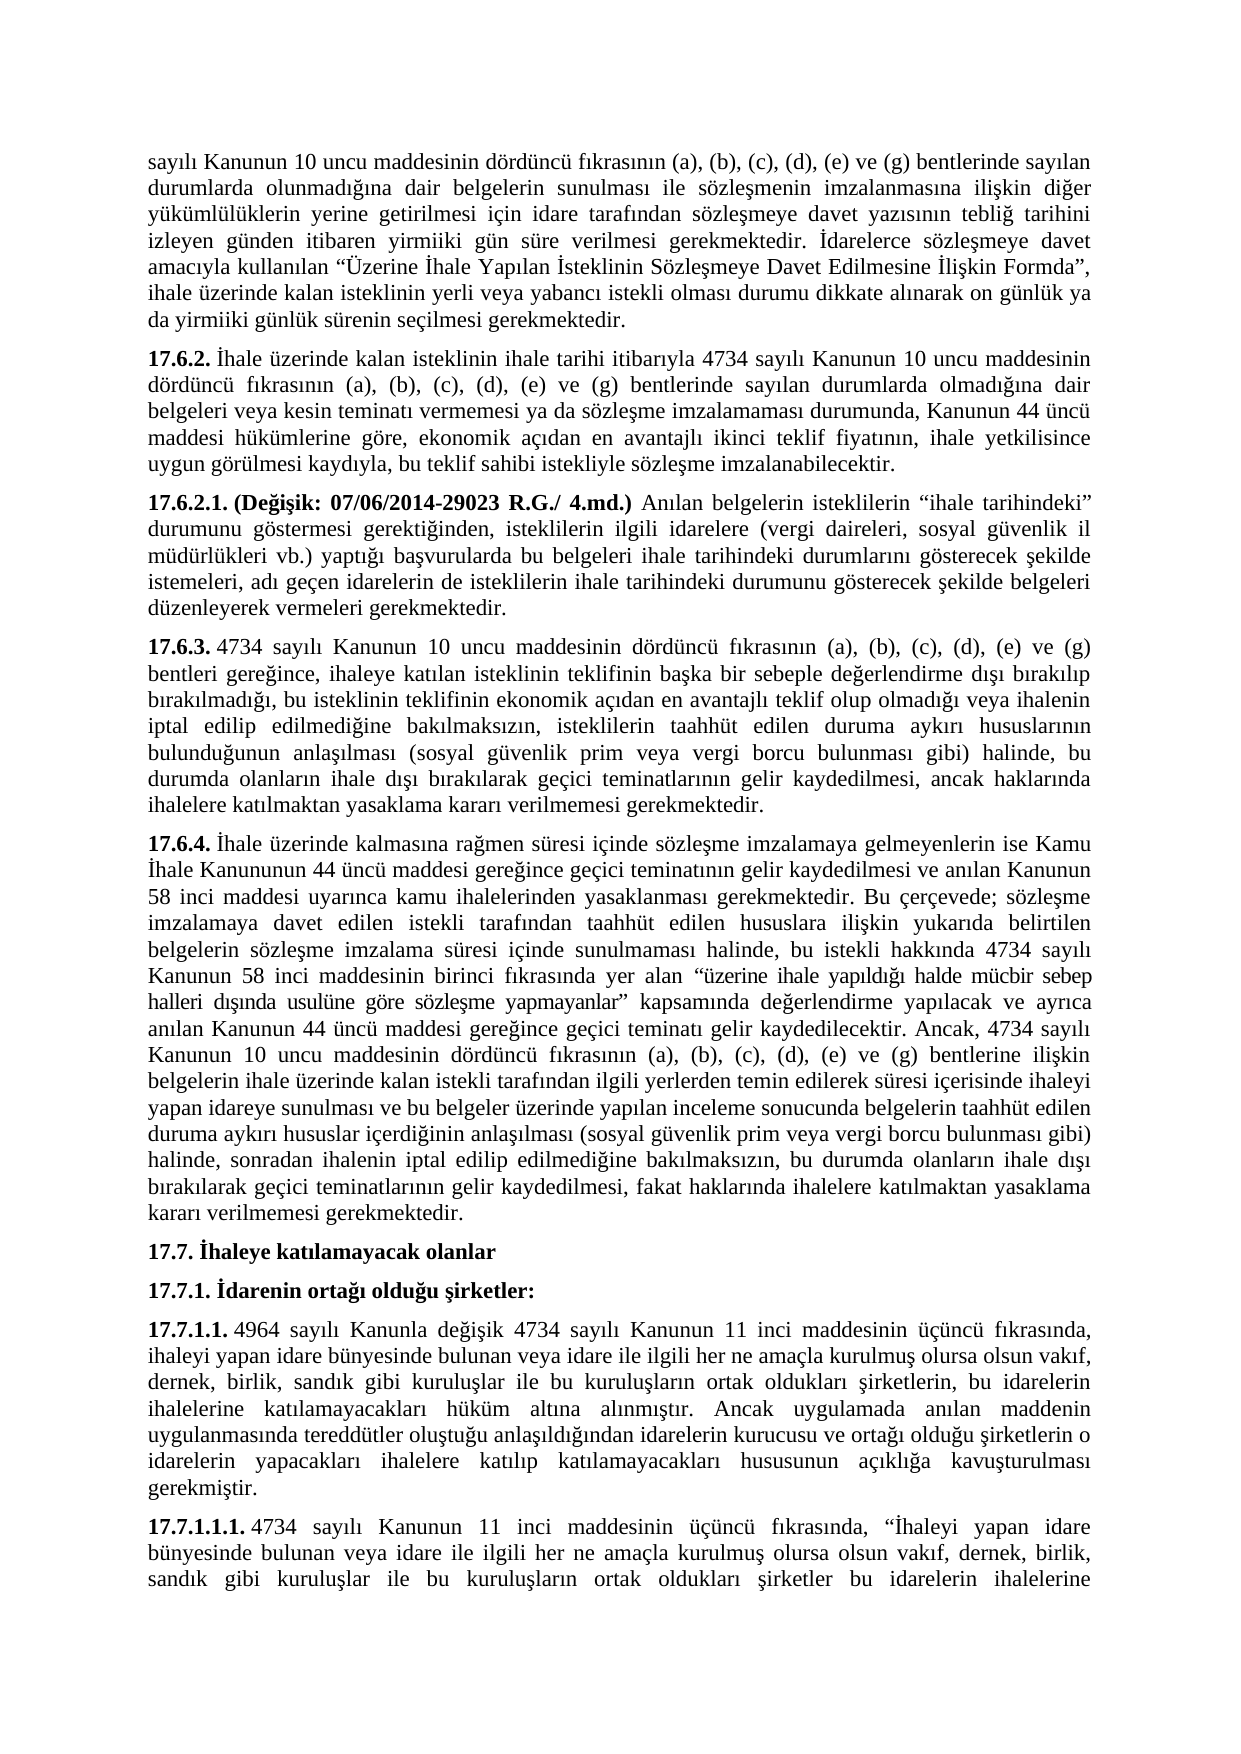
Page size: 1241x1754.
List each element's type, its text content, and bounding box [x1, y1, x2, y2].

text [148, 1513, 1092, 1592]
text 17.6.3. 4734 sayılı Kanunun 10 uncu maddesinin dördüncü fıkrasının (a), (b), (c), (d), (e) ve (g) bentleri gereğince, ihaleye katılan isteklinin teklifinin başka bir sebeple değerlendirme dışı bırakılıp bırakılmadığı, bu isteklinin teklifinin ekonomik açıdan en avantajlı teklif olup olmadığı veya ihalenin iptal edilip edilmediğine bakılmaksızın, isteklilerin taahhüt edilen duruma aykırı hususlarının bulunduğunun anlaşılması (sosyal güvenlik prim veya vergi borcu bulunması gibi) halinde, bu durumda olanların ihale dışı bırakılarak geçici teminatlarının gelir kaydedilmesi, ancak haklarında ihalelere katılmaktan yasaklama kararı verilmemesi gerekmektedir. [148, 633, 1092, 818]
text 17.7. İhaleye katılamayacak olanlar [148, 1238, 1092, 1264]
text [148, 148, 1092, 332]
text 17.6.2. İhale üzerinde kalan isteklinin ihale tarihi itibarıyla 4734 sayılı Kanunun 10 uncu maddesinin dördüncü fıkrasının (a), (b), (c), (d), (e) ve (g) bentlerinde sayılan durumlarda olmadığına dair belgeleri veya kesin teminatı vermemesi ya da sözleşme imzalamaması durumunda, Kanunun 44 üncü maddesi hükümlerine göre, ekonomik açıdan en avantajlı ikinci teklif fiyatının, ihale yetkilisince uygun görülmesi kaydıyla, bu teklif sahibi istekliyle sözleşme imzalanabilecektir. [148, 345, 1092, 476]
text 17.6.2.1. (Değişik: 07/06/2014-29023 R.G./ 4.md.) Anılan belgelerin isteklilerin “ihale tarihindeki” durumunu göstermesi gerektiğinden, isteklilerin ilgili idarelere (vergi daireleri, sosyal güvenlik il müdürlükleri vb.) yaptığı başvurularda bu belgeleri ihale tarihindeki durumlarını gösterecek şekilde istemeleri, adı geçen idarelerin de isteklilerin ihale tarihindeki durumunu gösterecek şekilde belgeleri düzenleyerek vermeleri gerekmektedir. [148, 489, 1092, 621]
text 17.7.1. İdarenin ortağı olduğu şirketler: [148, 1277, 1092, 1303]
text 17.7.1.1. 4964 sayılı Kanunla değişik 4734 sayılı Kanunun 11 inci maddesinin üçüncü fıkrasında, ihaleyi yapan idare bünyesinde bulunan veya idare ile ilgili her ne amaçla kurulmuş olursa olsun vakıf, dernek, birlik, sandık gibi kuruluşlar ile bu kuruluşların ortak oldukları şirketlerin, bu idarelerin ihalelerine katılamayacakları hüküm altına alınmıştır. Ancak uygulamada anılan maddenin uygulanmasında tereddütler oluştuğu anlaşıldığından idarelerin kurucusu ve ortağı olduğu şirketlerin o idarelerin yapacakları ihalelere katılıp katılamayacakları hususunun açıklığa kavuşturulması gerekmiştir. [148, 1316, 1092, 1500]
text 17.6.4. İhale üzerinde kalmasına rağmen süresi içinde sözleşme imzalamaya gelmeyenlerin ise Kamu İhale Kanununun 44 üncü maddesi gereğince geçici teminatının gelir kaydedilmesi ve anılan Kanunun 58 inci maddesi uyarınca kamu ihalelerinden yasaklanması gerekmektedir. Bu çerçevede; sözleşme imzalamaya davet edilen istekli tarafından taahhüt edilen hususlara ilişkin yukarıda belirtilen belgelerin sözleşme imzalama süresi içinde sunulmaması halinde, bu istekli hakkında 4734 sayılı Kanunun 58 inci maddesinin birinci fıkrasında yer alan “üzerine ihale yapıldığı halde mücbir sebep halleri dışında usulüne göre sözleşme yapmayanlar” kapsamında değerlendirme yapılacak ve ayrıca anılan Kanunun 44 üncü maddesi gereğince geçici teminatı gelir kaydedilecektir. Ancak, 4734 sayılı Kanunun 10 uncu maddesinin dördüncü fıkrasının (a), (b), (c), (d), (e) ve (g) bentlerine ilişkin belgelerin ihale üzerinde kalan istekli tarafından ilgili yerlerden temin edilerek süresi içerisinde ihaleyi yapan idareye sunulması ve bu belgeler üzerinde yapılan inceleme sonucunda belgelerin taahhüt edilen duruma aykırı hususlar içerdiğinin anlaşılması (sosyal güvenlik prim veya vergi borcu bulunması gibi) halinde, sonradan ihalenin iptal edilip edilmediğine bakılmaksızın, bu durumda olanların ihale dışı bırakılarak geçici teminatlarının gelir kaydedilmesi, fakat haklarında ihalelere katılmaktan yasaklama kararı verilmemesi gerekmektedir. [148, 830, 1092, 1226]
